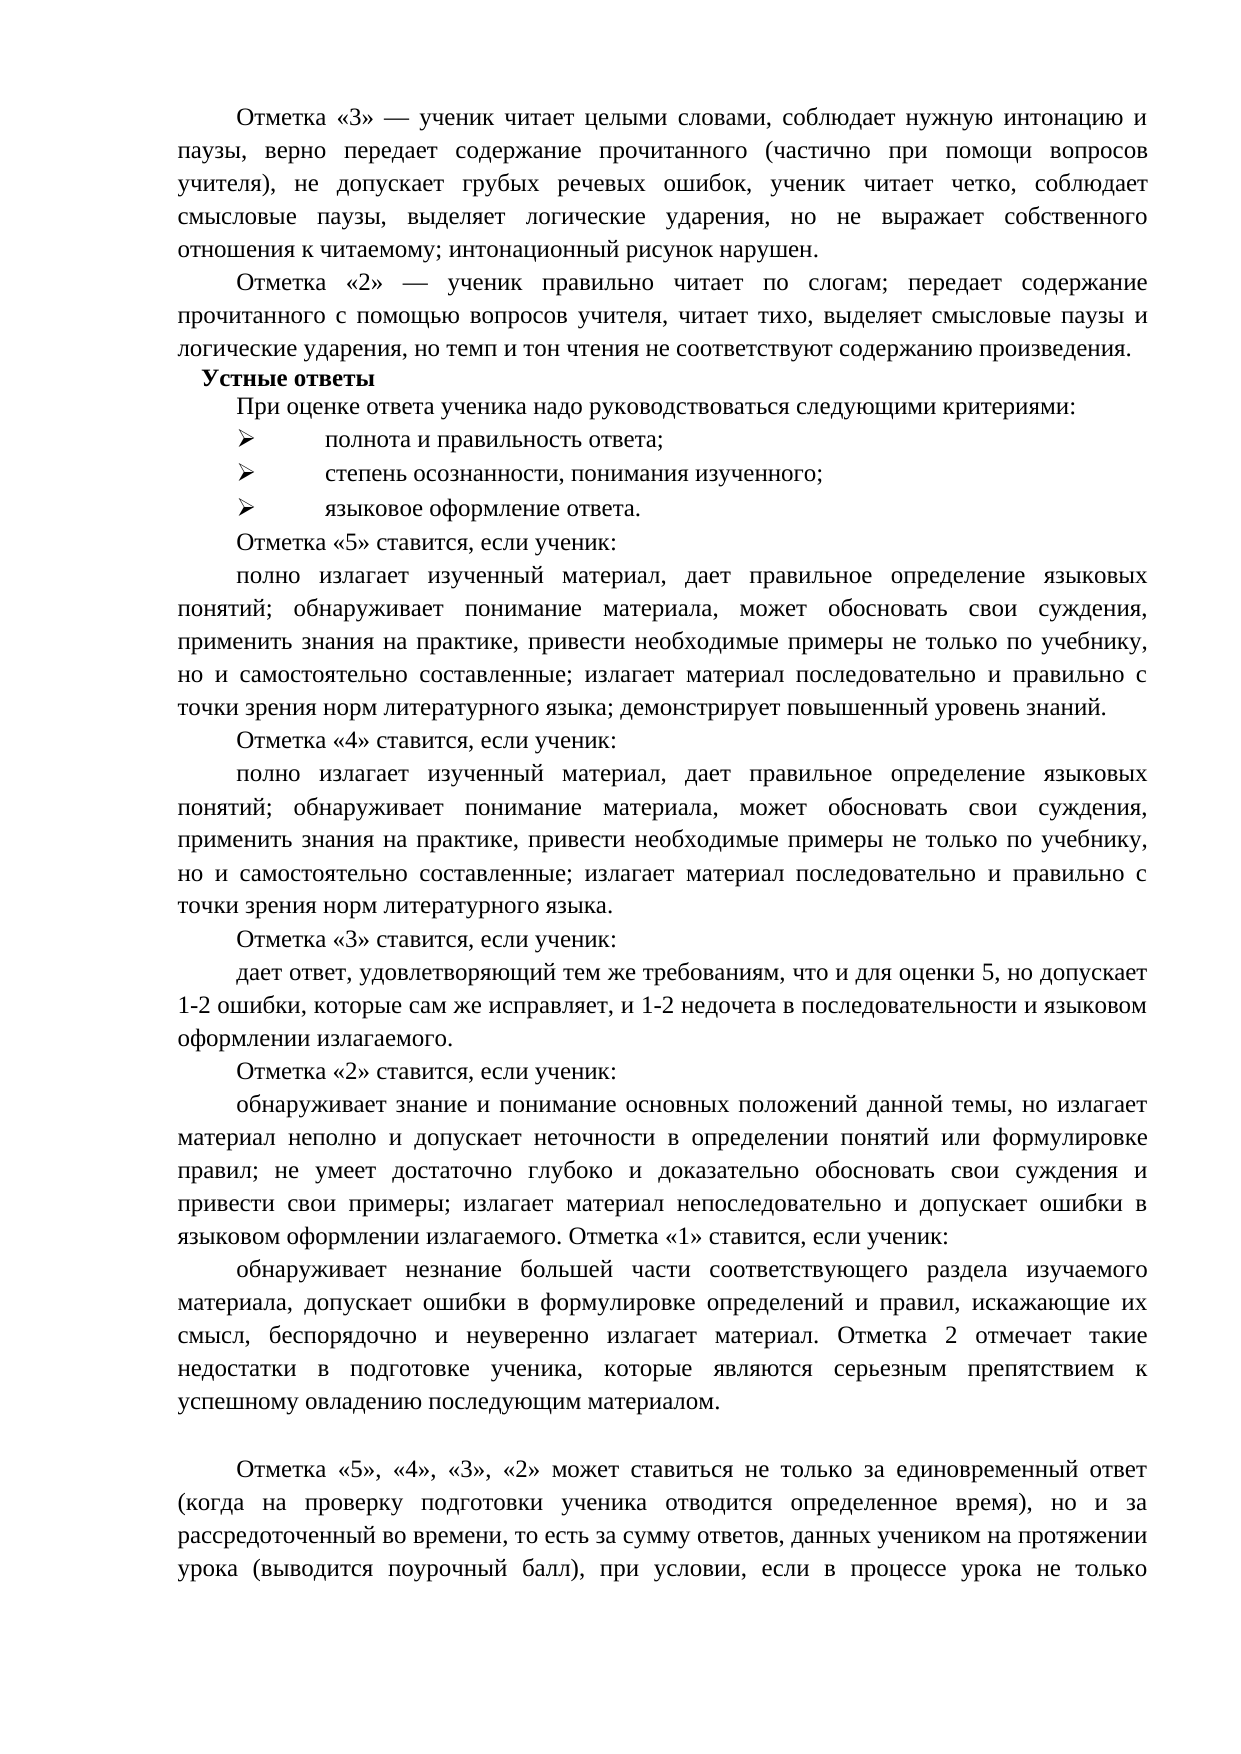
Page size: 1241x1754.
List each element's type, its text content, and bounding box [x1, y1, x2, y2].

text Устные ответы [177, 366, 1152, 391]
list языковое оформление ответа. [236, 493, 901, 522]
text При оценке ответа ученика надо руководствоваться следующими критериями: [177, 391, 1149, 420]
text Отметка «2» — ученик правильно читает по слогам; передает содержание прочитанного с помощью вопросов учителя, читает тихо, выделяет смысловые паузы и логические ударения, но темп и тон чтения не соответствуют содержанию произведения. [177, 267, 1149, 362]
text Отметка «3» — ученик читает целыми словами, соблюдает нужную интонацию и паузы, верно передает содержание прочитанного (частично при помощи вопросов учителя), не допускает грубых речевых ошибок, ученик читает четко, соблюдает смысловые паузы, выделяет логические ударения, но не выражает собственного отношения к читаемому; интонационный рисунок нарушен. [177, 102, 1149, 263]
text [177, 1454, 1149, 1582]
text Отметка «5» ставится, если ученик: [177, 527, 1149, 556]
text полно излагает изученный материал, дает правильное определение языковых понятий; обнаруживает понимание материала, может обосновать свои суждения, применить знания на практике, привести необходимые примеры не только по учебнику, но и самостоятельно составленные; излагает материал последовательно и правильно с точки зрения норм литературного языка. [177, 758, 1149, 919]
text дает ответ, удовлетворяющий тем же требованиям, что и для оценки 5, но допускает 1-2 ошибки, которые сам же исправляет, и 1-2 недочета в последовательности и языковом оформлении излагаемого. [177, 957, 1149, 1051]
text обнаруживает незнание большей части соответствующего раздела изучаемого материала, допускает ошибки в формулировке определений и правил, искажающие их смысл, беспорядочно и неуверенно излагает материал. Отметка 2 отмечает такие недостатки в подготовке ученика, которые являются серьезным препятствием к успешному овладению последующим материалом. [177, 1254, 1149, 1415]
list полнота и правильность ответа; [236, 424, 901, 453]
text Отметка «4» ставится, если ученик: [177, 726, 1149, 754]
text Отметка «2» ставится, если ученик: [177, 1056, 1149, 1084]
text обнаруживает знание и понимание основных положений данной темы, но излагает материал неполно и допускает неточности в определении понятий или формулировке правил; не умеет достаточно глубоко и доказательно обосновать свои суждения и привести свои примеры; излагает материал непоследовательно и допускает ошибки в языковом оформлении излагаемого. Отметка «1» ставится, если ученик: [177, 1089, 1149, 1249]
text Отметка «3» ставится, если ученик: [177, 924, 1149, 952]
list степень осознанности, понимания изученного; [236, 458, 901, 487]
text полно излагает изученный материал, дает правильное определение языковых понятий; обнаруживает понимание материала, может обосновать свои суждения, применить знания на практике, привести необходимые примеры не только по учебнику, но и самостоятельно составленные; излагает материал последовательно и правильно с точки зрения норм литературного языка; демонстрирует повышенный уровень знаний. [177, 560, 1149, 721]
